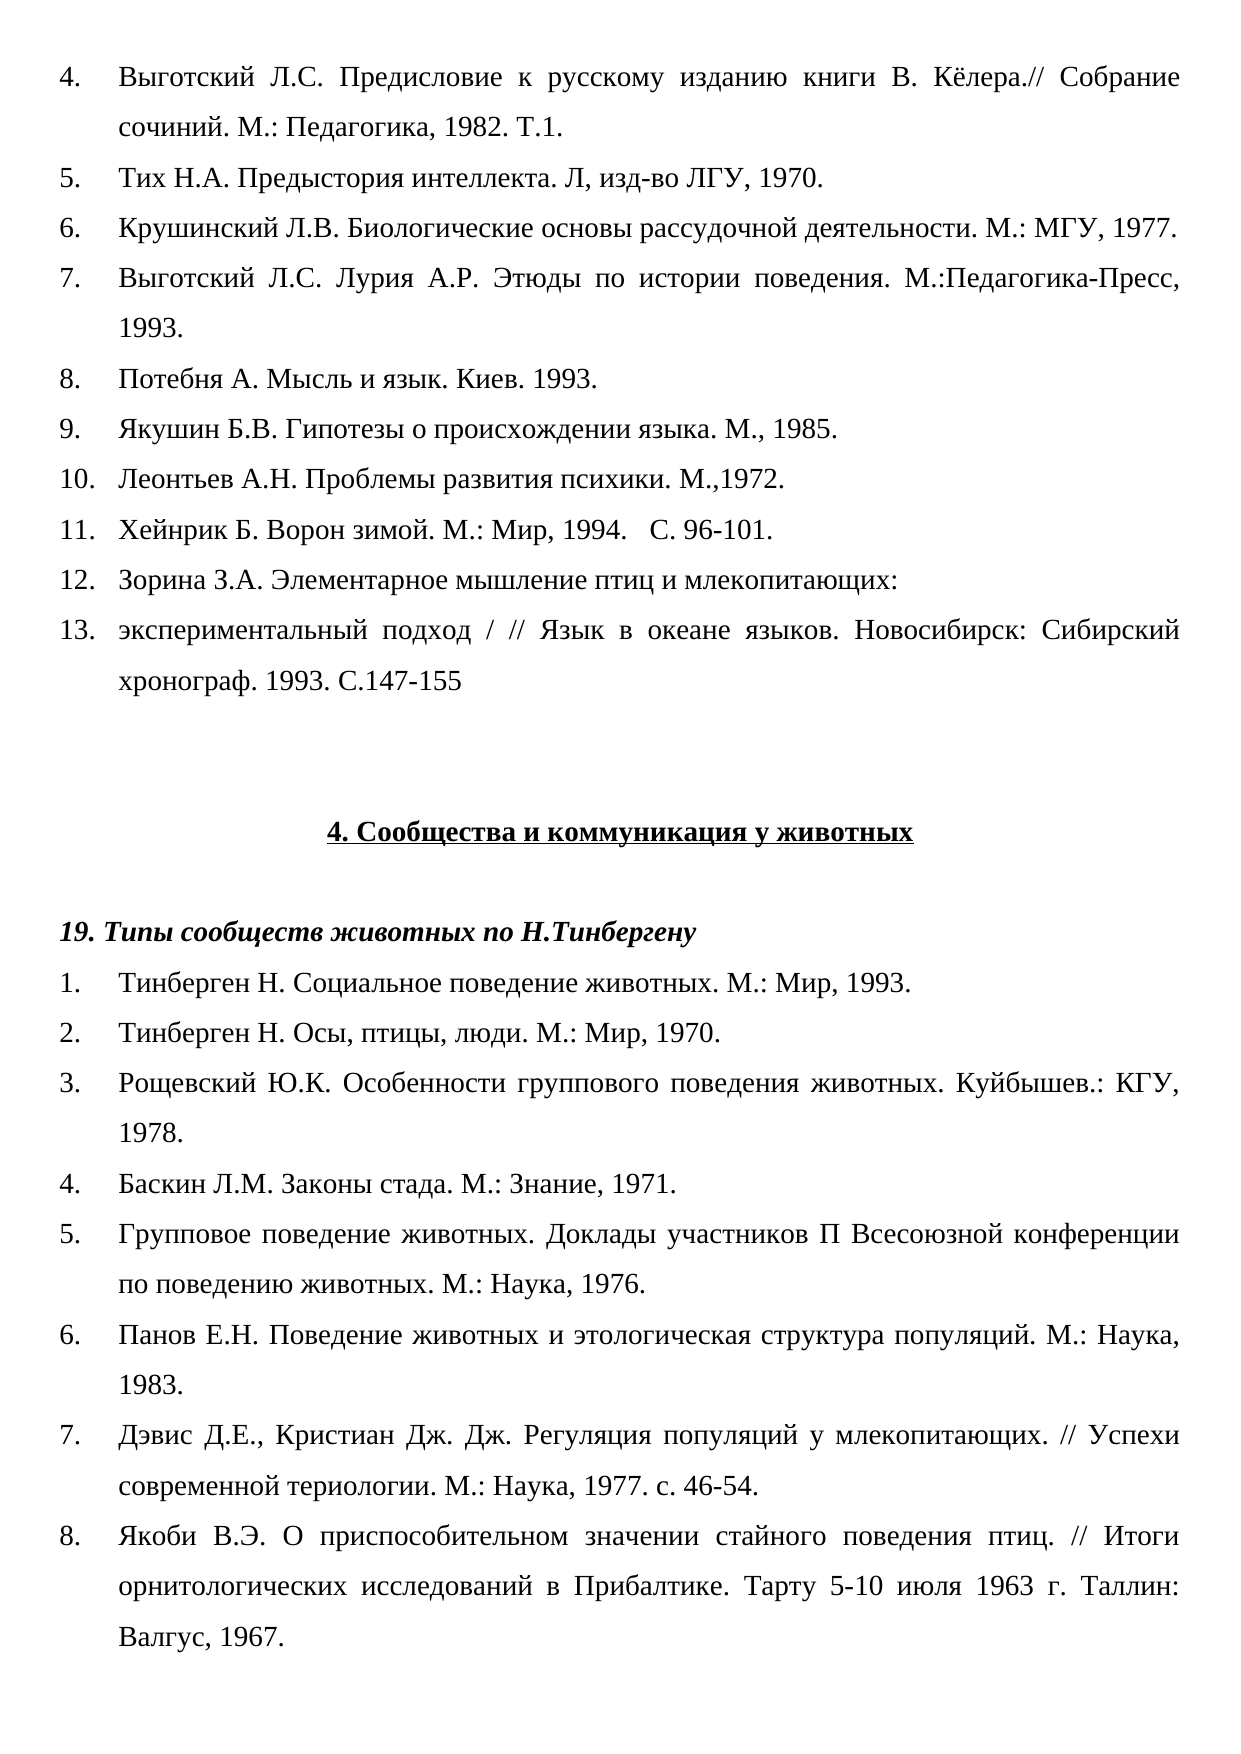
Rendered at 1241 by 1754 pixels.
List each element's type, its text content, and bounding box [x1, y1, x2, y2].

list Леонтьев А.Н. Проблемы развития психики. М.,1972. [59, 462, 1181, 495]
list Выготский Л.С. Предисловие к русскому изданию книги В. Кёлера.// Собрание сочиний. М.: Педагогика, 1982. Т.1. [59, 59, 1181, 143]
list Тих Н.А. Предыстория интеллекта. Л, изд-во ЛГУ, 1970. [59, 160, 1181, 193]
list Дэвис Д.Е., Кристиан Дж. Дж. Регуляция популяций у млекопитающих. // Успехи современной териологии. М.: Наука, 1977. с. 46-54. [59, 1417, 1181, 1501]
list Рощевский Ю.К. Особенности группового поведения животных. Куйбышев.: КГУ, 1978. [59, 1065, 1181, 1149]
list Зорина З.А. Элементарное мышление птиц и млекопитающих: [59, 562, 1181, 596]
list Потебня А. Мысль и язык. Киев. 1993. [59, 361, 1181, 394]
list Тинберген Н. Социальное поведение животных. М.: Мир, 1993. [59, 965, 1181, 998]
list Якушин Б.В. Гипотезы о происхождении языка. М., 1985. [59, 411, 1181, 445]
text 4. Сообщества и коммуникация у животных [59, 814, 1181, 847]
list Крушинский Л.В. Биологические основы рассудочной деятельности. М.: МГУ, 1977. [59, 210, 1181, 243]
text 19. Типы сообществ животных по Н.Тинбергену [59, 914, 1181, 948]
list Баскин Л.М. Законы стада. М.: Знание, 1971. [59, 1166, 1181, 1199]
list Якоби В.Э. О приспособительном значении стайного поведения птиц. // Итоги орнитологических исследований в Прибалтике. Тарту 5-10 июля . Таллин: Валгус, 1967. [59, 1518, 1181, 1652]
list Выготский Л.С. Лурия А.Р. Этюды по истории поведения. М.:Педагогика-Пресс, 1993. [59, 260, 1181, 344]
list Хейнрик Б. Ворон зимой. М.: Мир, 1994. С. 96-101. [59, 512, 1181, 545]
list Групповое поведение животных. Доклады участников П Всесоюзной конференции по поведению животных. М.: Наука, 1976. [59, 1216, 1181, 1300]
list экспериментальный подход / // Язык в океане языков. Новосибирск: Сибирский хронограф. 1993. С.147-155 [59, 612, 1181, 696]
list Тинберген Н. Осы, птицы, люди. М.: Мир, 1970. [59, 1015, 1181, 1048]
list Панов Е.Н. Поведение животных и этологическая структура популяций. М.: Наука, 1983. [59, 1317, 1181, 1401]
